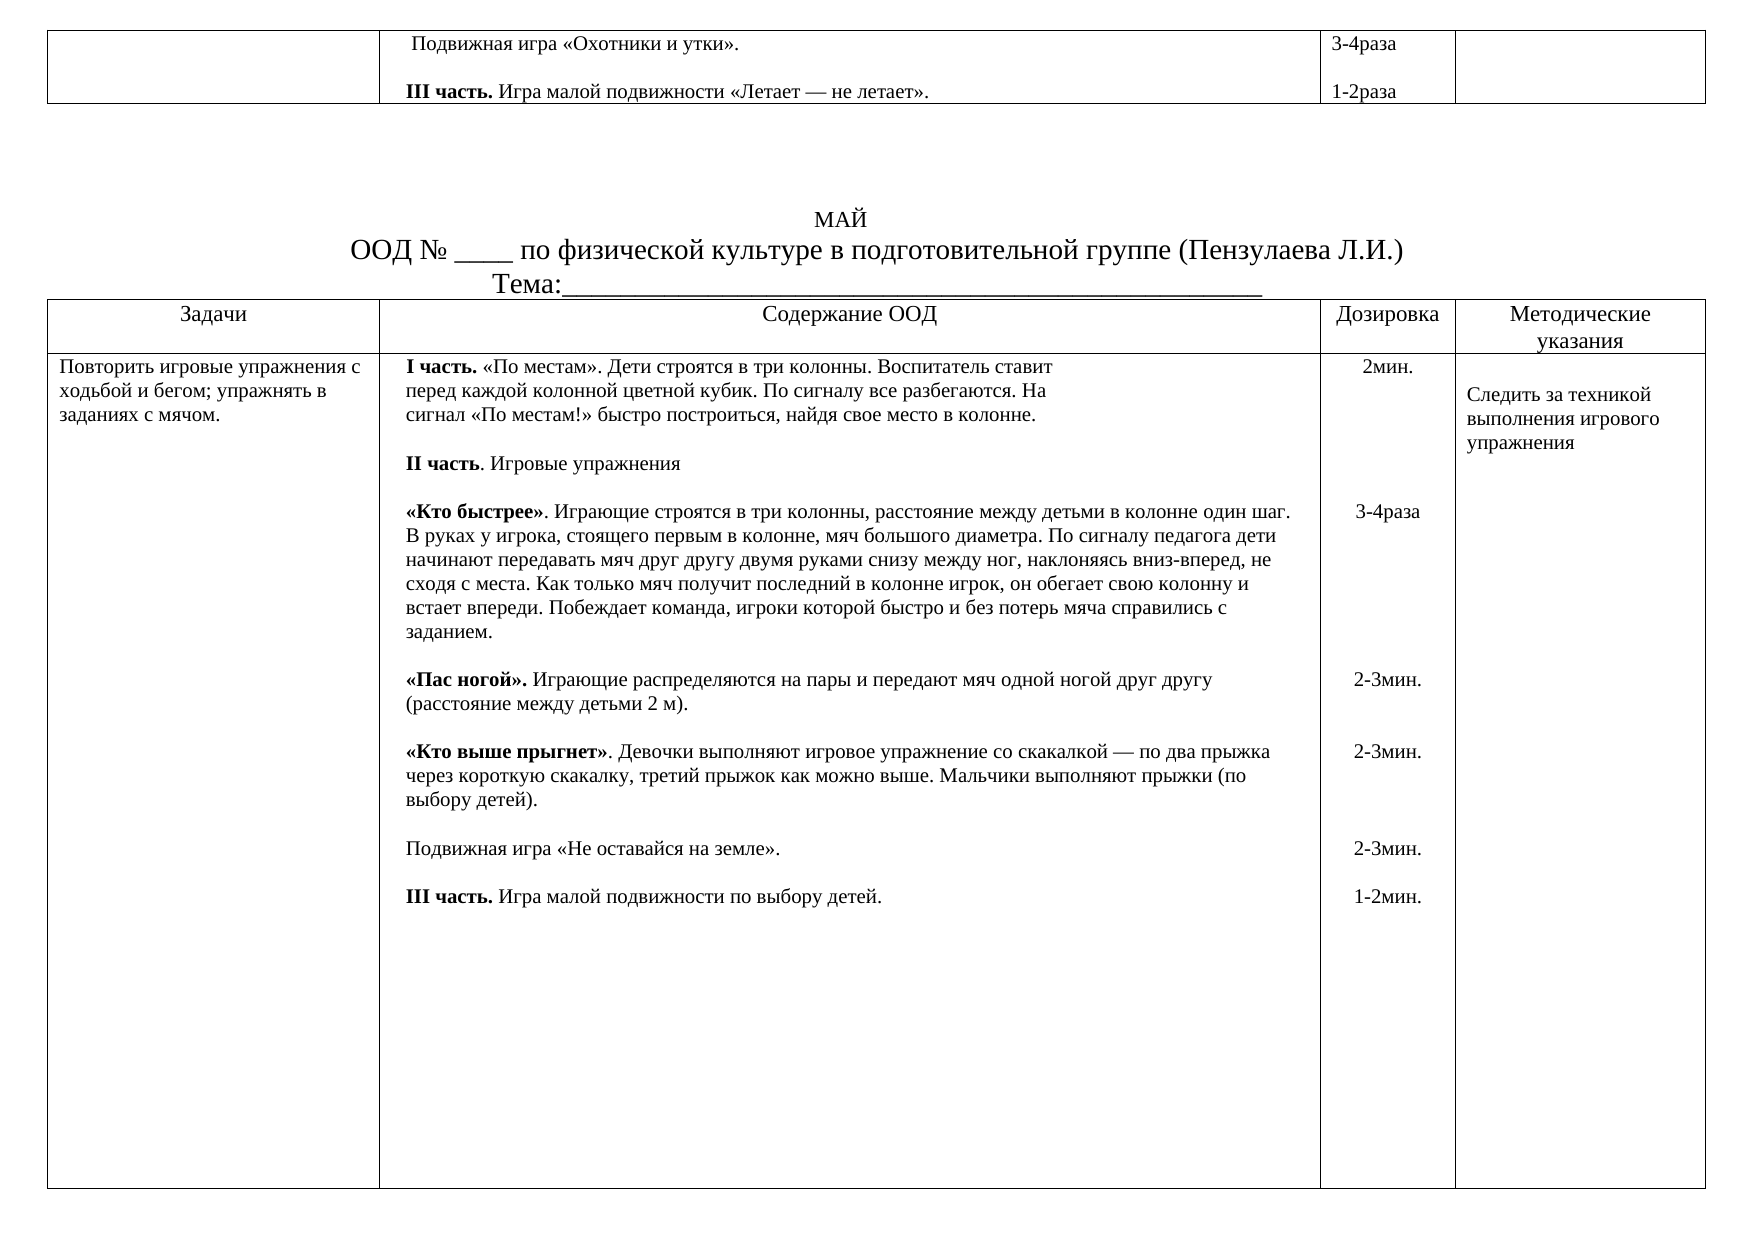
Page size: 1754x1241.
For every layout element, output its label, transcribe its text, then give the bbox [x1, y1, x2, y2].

table_cell [1456, 354, 1705, 381]
table_cell I часть. «По местам». Дети строятся в три колонны. Воспитатель ставит перед каждой колонной цветной кубик. По сигналу все разбегаются. На сигнал «По местам!» быстро построиться, найдя свое место в колонне. II часть. Игровые упражнения «Кто быстрее». Играющие строятся в три колонны, расстояние между детьми в колонне один шаг. В руках у игрока, стоящего первым в колонне, мяч большого диаметра. По сигналу педагога дети начинают передавать мяч друг другу двумя руками снизу между ног, наклоняясь вниз-вперед, не сходя с места. Как только мяч получит последний в колонне игрок, он обегает свою колонну и встает впереди. Побеждает команда, игроки которой быстро и без потерь мяча справились с заданием. «Пас ногой». Играющие распределяются на пары и передают мяч одной ногой друг другу (расстояние между детьми 2 м). «Кто выше прыгнет». Девочки выполняют игровое упражнение со скакалкой — по два прыжка через короткую скакалку, третий прыжок как можно выше. Мальчики выполняют прыжки (по выбору детей). Подвижная игра «Не оставайся на земле». III часть. Игра малой подвижности по выбору детей. [380, 354, 1320, 1188]
text ООД № ____ по физической культуре в подготовительной группе (Пензулаева Л.И.) [59, 232, 1695, 266]
table_header Содержание ООД [380, 300, 1320, 353]
table_header Методические указания [1456, 300, 1705, 353]
table_cell Следить за техникой выполнения игрового упражнения [1456, 381, 1705, 1188]
table_cell Повторить игровые упражнения с ходьбой и бегом; упражнять в заданиях с мячом. [48, 354, 379, 1188]
table_header Дозировка [1321, 300, 1455, 353]
table_header Задачи [48, 300, 379, 353]
table_cell 2мин. 3-4раза 2-3мин. 2-3мин. 2-3мин. 1-2мин. [1321, 354, 1455, 1188]
table_cell [1456, 31, 1705, 103]
text Тема:________________________________________________ [59, 266, 1695, 299]
text МАЙ [59, 206, 1695, 232]
